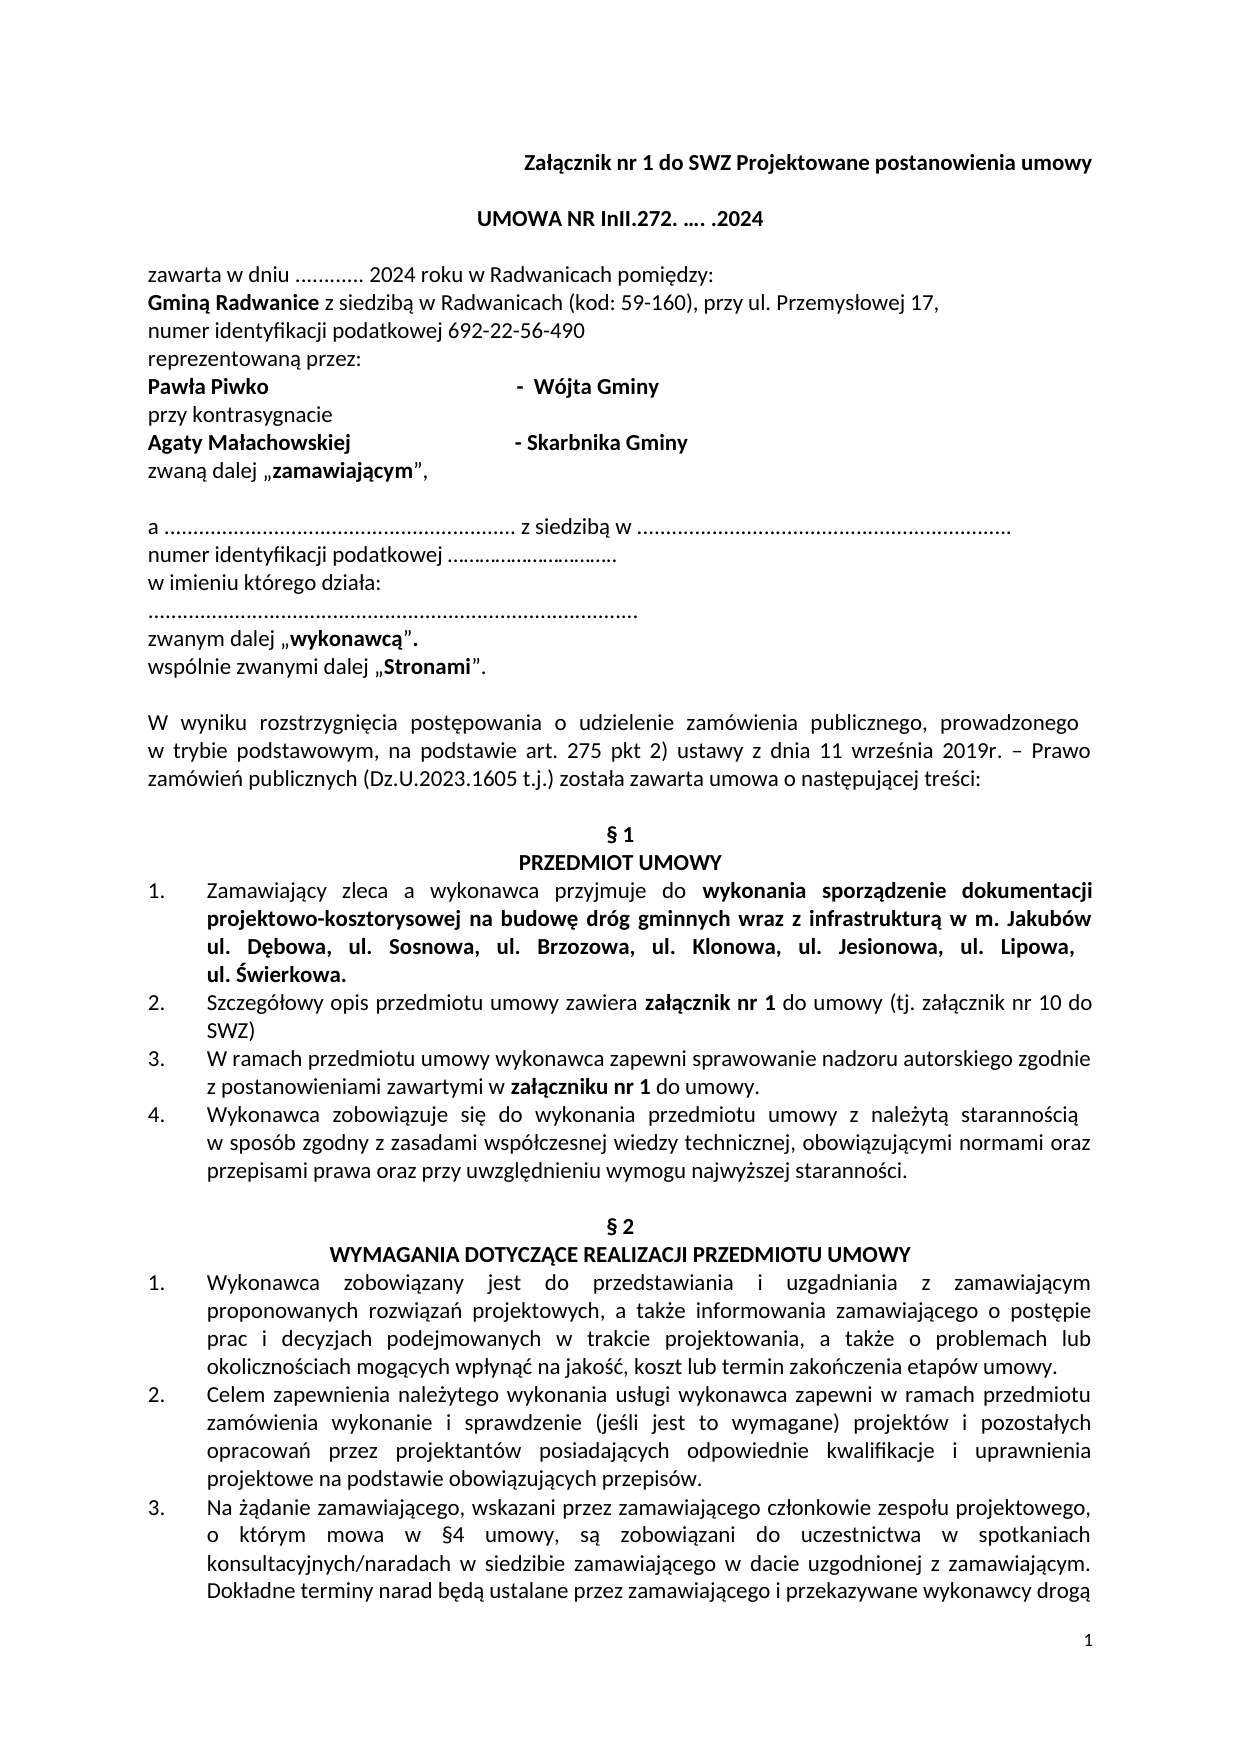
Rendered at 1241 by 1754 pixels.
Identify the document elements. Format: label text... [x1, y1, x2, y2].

text numer identyfikacji podatkowej ………………………….. [148, 540, 1093, 568]
text W wyniku rozstrzygnięcia postępowania o udzielenie zamówienia publicznego, prowadzonego w trybie podstawowym, na podstawie art. 275 pkt 2) ustawy z dnia 11 września 2019r. – Prawo zamówień publicznych (Dz.U.2023.1605 t.j.) została zawarta umowa o następującej treści: [148, 708, 1093, 792]
list Zamawiający zleca a wykonawca przyjmuje do wykonania sporządzenie dokumentacji projektowo-kosztorysowej na budowę dróg gminnych wraz z infrastrukturą w m. Jakubów ul. Dębowa, ul. Sosnowa, ul. Brzozowa, ul. Klonowa, ul. Jesionowa, ul. Lipowa, ul. Świerkowa. [148, 876, 1093, 988]
text zwanym dalej „wykonawcą”. [148, 624, 1093, 652]
text w imieniu którego działa: [148, 568, 1093, 596]
text § 2 [148, 1212, 1093, 1240]
text reprezentowaną przez: [148, 344, 1093, 372]
list W ramach przedmiotu umowy wykonawca zapewni sprawowanie nadzoru autorskiego zgodnie z postanowieniami zawartymi w załączniku nr 1 do umowy. [148, 1044, 1093, 1100]
list PRZEDMIOT UMOWY [148, 848, 1093, 876]
text UMOWA NR InII.272. …. .2024 [148, 204, 1093, 232]
text Pawła Piwko - Wójta Gminy [148, 372, 1093, 400]
text przy kontrasygnacie [148, 400, 1093, 428]
text Załącznik nr 1 do SWZ Projektowane postanowienia umowy [148, 148, 1093, 176]
text a ............................................................. z siedzibą w ................................................................. [148, 512, 1093, 540]
text Agaty Małachowskiej - Skarbnika Gminy [148, 428, 1093, 456]
text ..................................................................................... [148, 596, 1093, 624]
list Szczegółowy opis przedmiotu umowy zawiera załącznik nr 1 do umowy (tj. załącznik nr 10 do SWZ) [148, 988, 1093, 1044]
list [148, 1493, 1093, 1605]
text wspólnie zwanymi dalej „Stronami”. [148, 652, 1093, 680]
text zwaną dalej „zamawiającym”, [148, 456, 1093, 484]
text zawarta w dniu ............ 2024 roku w Radwanicach pomiędzy: [148, 260, 1093, 288]
list Wykonawca zobowiązany jest do przedstawiania i uzgadniania z zamawiającym proponowanych rozwiązań projektowych, a także informowania zamawiającego o postępie prac i decyzjach podejmowanych w trakcie projektowania, a także o problemach lub okolicznościach mogących wpłynąć na jakość, koszt lub termin zakończenia etapów umowy. [148, 1268, 1093, 1381]
list Celem zapewnienia należytego wykonania usługi wykonawca zapewni w ramach przedmiotu zamówienia wykonanie i sprawdzenie (jeśli jest to wymagane) projektów i pozostałych opracowań przez projektantów posiadających odpowiednie kwalifikacje i uprawnienia projektowe na podstawie obowiązujących przepisów. [148, 1381, 1093, 1493]
list Wykonawca zobowiązuje się do wykonania przedmiotu umowy z należytą starannością w sposób zgodny z zasadami współczesnej wiedzy technicznej, obowiązującymi normami oraz przepisami prawa oraz przy uwzględnieniu wymogu najwyższej staranności. [148, 1100, 1093, 1184]
text § 1 [148, 820, 1093, 848]
text WYMAGANIA DOTYCZĄCE REALIZACJI PRZEDMIOTU UMOWY [148, 1240, 1093, 1268]
text Gminą Radwanice z siedzibą w Radwanicach (kod: 59-160), przy ul. Przemysłowej 17, [148, 288, 1093, 316]
text numer identyfikacji podatkowej 692-22-56-490 [148, 316, 1093, 344]
